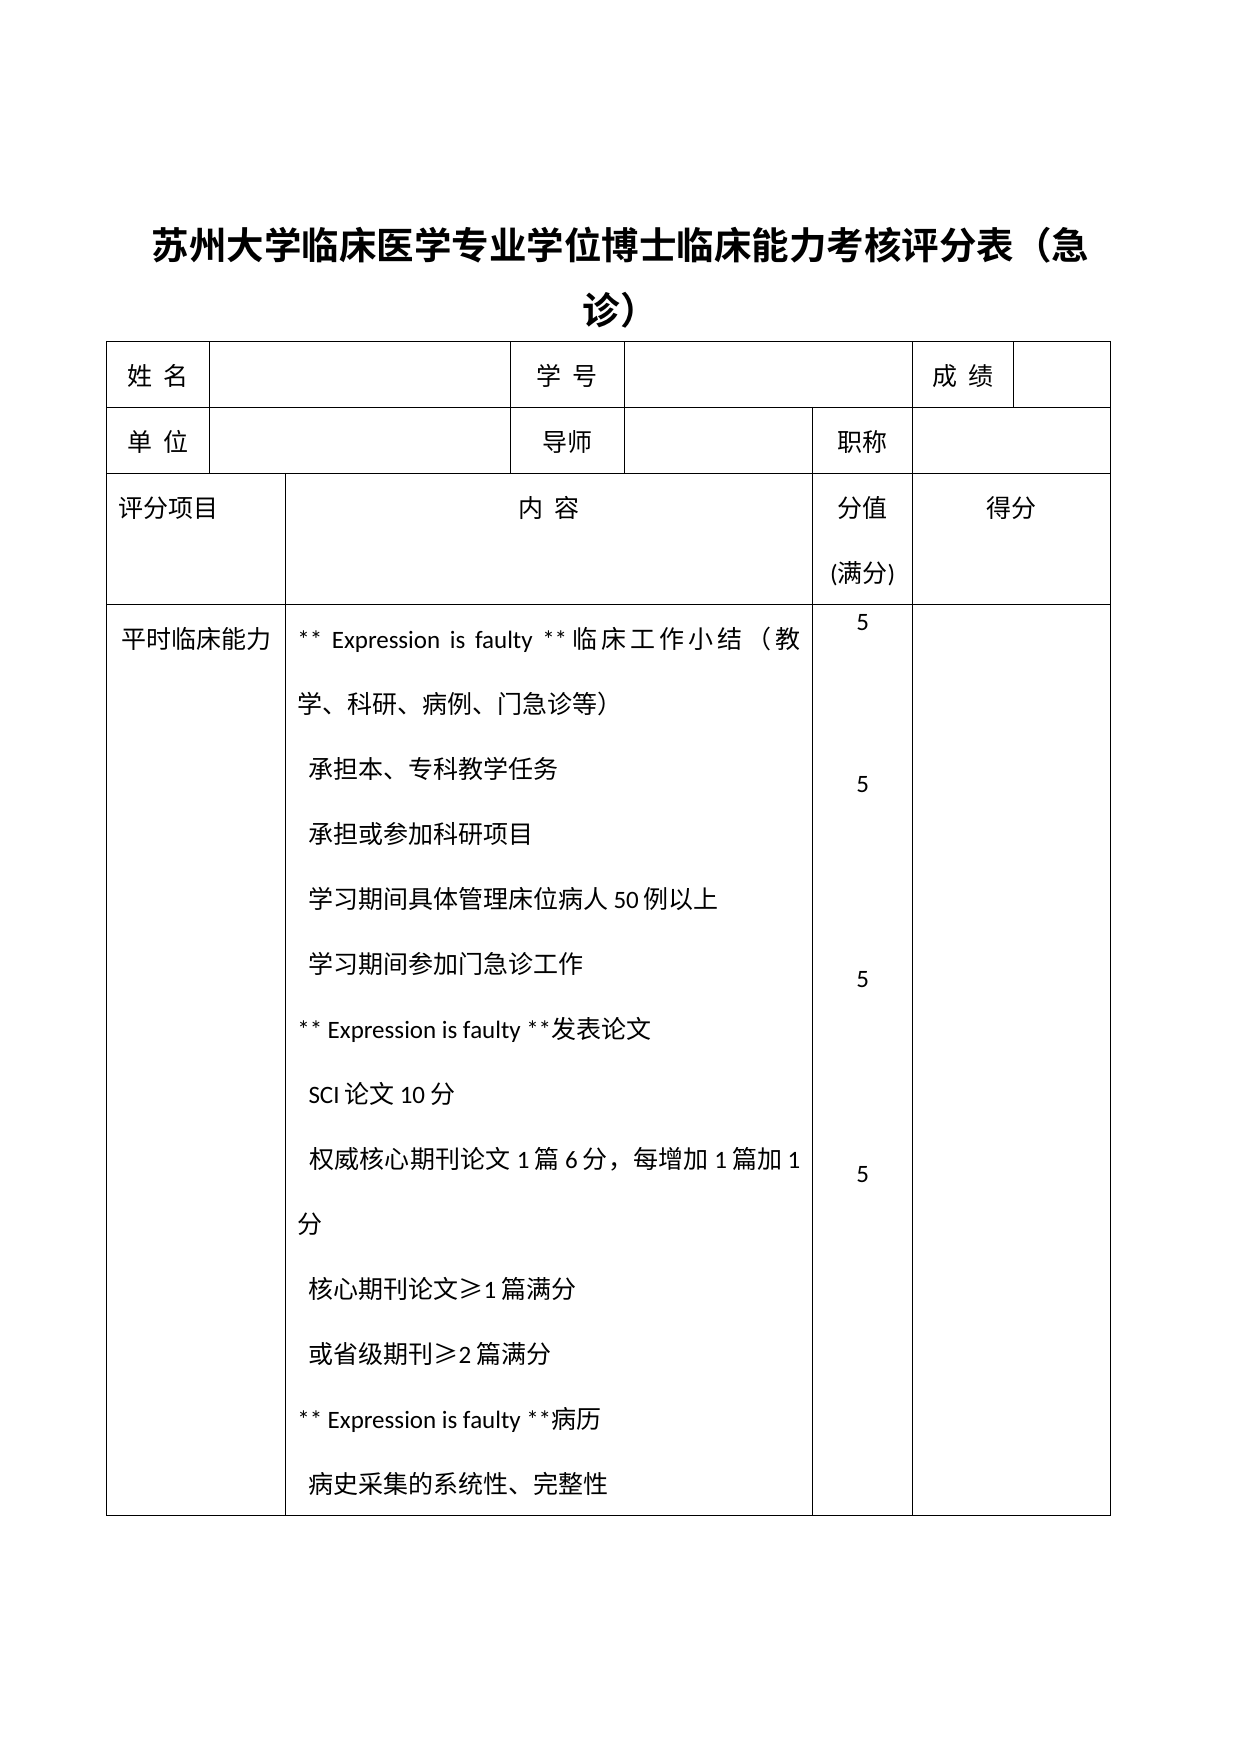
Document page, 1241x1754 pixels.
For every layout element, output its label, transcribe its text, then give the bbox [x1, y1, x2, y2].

table_cell [625, 408, 812, 473]
table_cell 5 5 5 5 [813, 605, 912, 1515]
table_cell [913, 605, 1110, 1515]
table_header 学 号 [511, 342, 624, 407]
table_cell [913, 408, 1110, 473]
table_cell 导师 [511, 408, 624, 473]
table_header 成 绩 [913, 342, 1013, 407]
table_cell 职称 [813, 408, 912, 473]
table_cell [286, 605, 812, 1515]
table_cell 平时临床能力 [107, 605, 285, 1515]
table_cell 得分 [913, 474, 1110, 604]
table_header [1014, 342, 1110, 407]
table_header [625, 342, 912, 407]
table_cell 分值(满分) [813, 474, 912, 604]
text 苏州大学临床医学专业学位博士临床能力考核评分表（急诊） [118, 211, 1122, 341]
table_header [210, 342, 510, 407]
table_cell 单 位 [107, 408, 209, 473]
table_cell [210, 408, 510, 473]
table_header 姓 名 [107, 342, 209, 407]
table_cell 评分项目 [107, 474, 285, 604]
table_cell 内 容 [286, 474, 812, 604]
